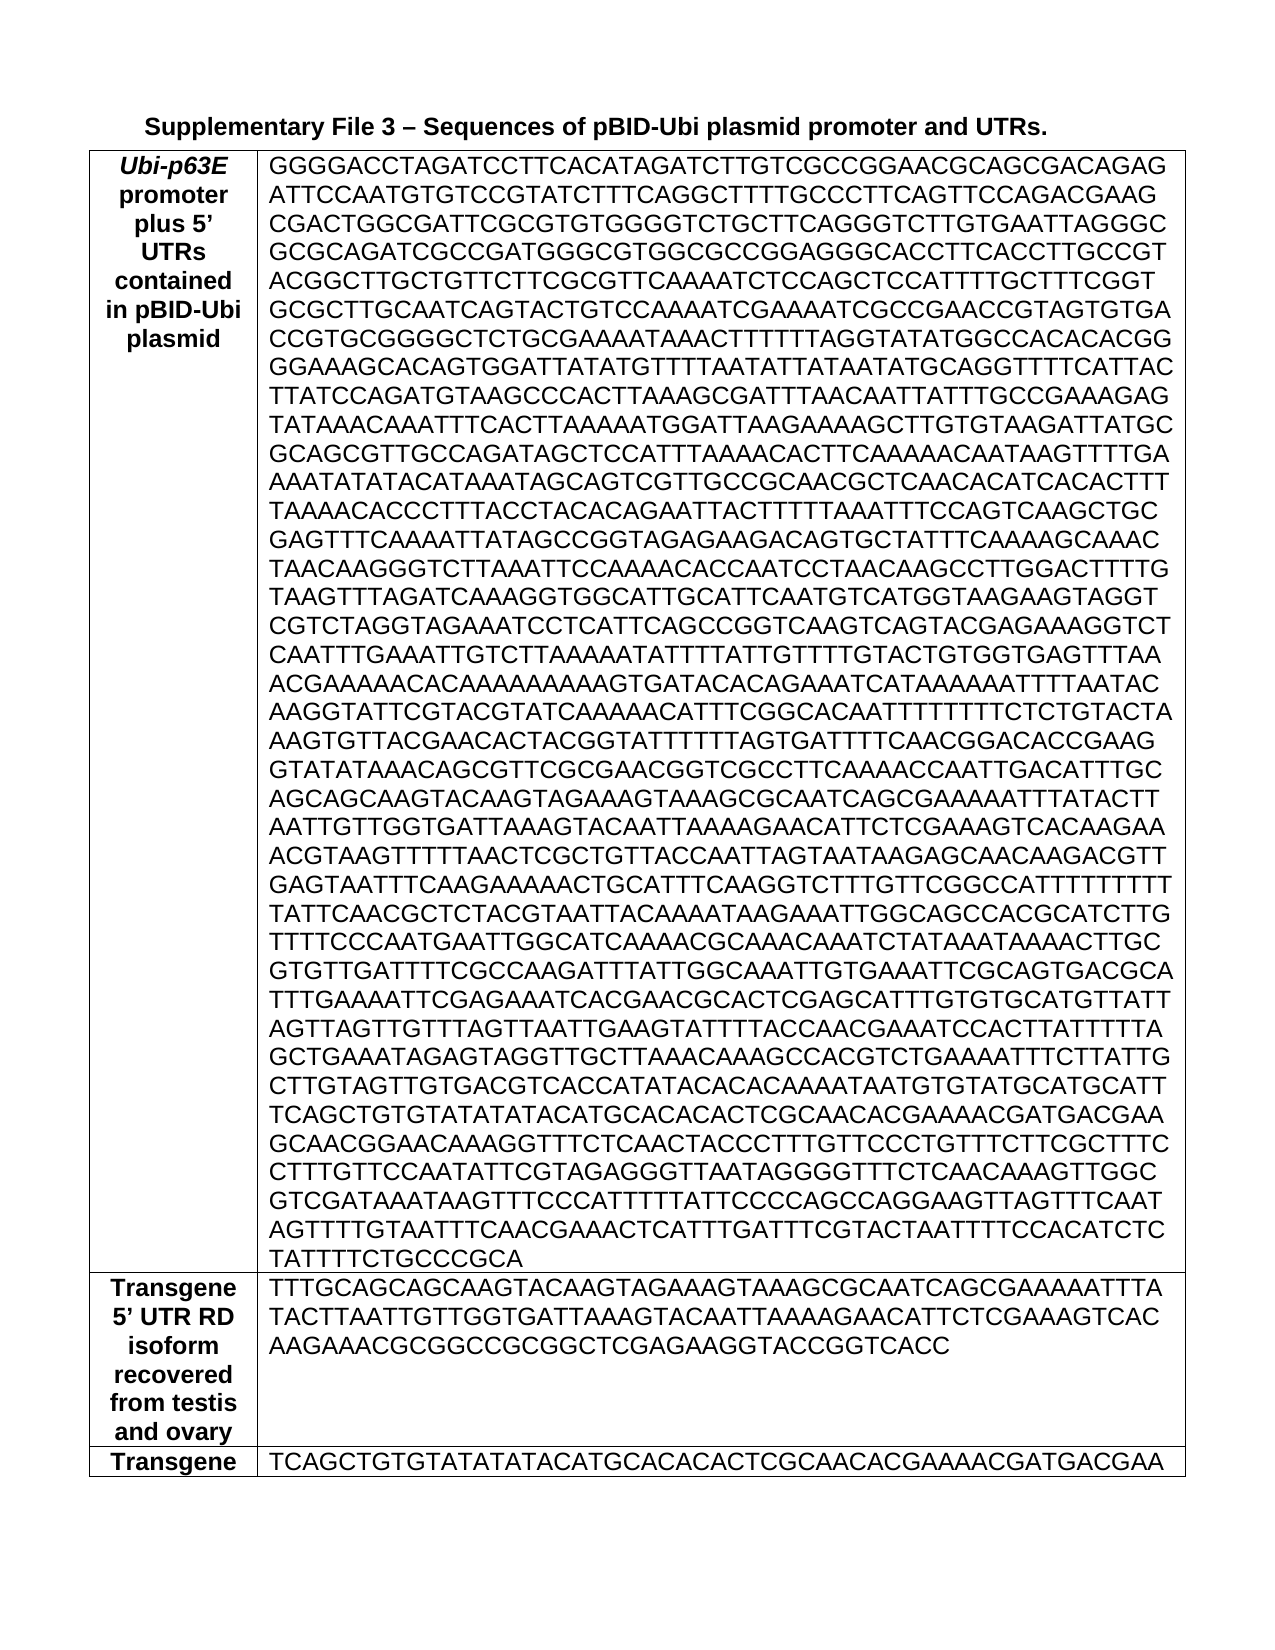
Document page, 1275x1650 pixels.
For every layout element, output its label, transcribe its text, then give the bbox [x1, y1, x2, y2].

table_header GGGGACCTAGATCCTTCACATAGATCTTGTCGCCGGAACGCAGCGACAGAGATTCCAATGTGTCCGTATCTTTCAGGCTTTTGCCCTTCAGTTCCAGACGAAGCGACTGGCGATTCGCGTGTGGGGTCTGCTTCAGGGTCTTGTGAATTAGGGCGCGCAGATCGCCGATGGGCGTGGCGCCGGAGGGCACCTTCACCTTGCCGTACGGCTTGCTGTTCTTCGCGTTCAAAATCTCCAGCTCCATTTTGCTTTCGGTGCGCTTGCAATCAGTACTGTCCAAAATCGAAAATCGCCGAACCGTAGTGTGACCGTGCGGGGCTCTGCGAAAATAAACTTTTTTAGGTATATGGCCACACACGGGGAAAGCACAGTGGATTATATGTTTTAATATTATAATATGCAGGTTTTCATTACTTATCCAGATGTAAGCCCACTTAAAGCGATTTAACAATTATTTGCCGAAAGAGTATAAACAAATTTCACTTAAAAATGGATTAAGAAAAGCTTGTGTAAGATTATGCGCAGCGTTGCCAGATAGCTCCATTTAAAACACTTCAAAAACAATAAGTTTTGAAAATATATACATAAATAGCAGTCGTTGCCGCAACGCTCAACACATCACACTTTTAAAACACCCTTTACCTACACAGAATTACTTTTTAAATTTCCAGTCAAGCTGCGAGTTTCAAAATTATAGCCGGTAGAGAAGACAGTGCTATTTCAAAAGCAAACTAACAAGGGTCTTAAATTCCAAAACACCAATCCTAACAAGCCTTGGACTTTTGTAAGTTTAGATCAAAGGTGGCATTGCATTCAATGTCATGGTAAGAAGTAGGTCGTCTAGGTAGAAATCCTCATTCAGCCGGTCAAGTCAGTACGAGAAAGGTCTCAATTTGAAATTGTCTTAAAAATATTTTATTGTTTTGTACTGTGGTGAGTTTAAACGAAAAACACAAAAAAAAAGTGATACACAGAAATCATAAAAAATTTTAATACAAGGTATTCGTACGTATCAAAAACATTTCGGCACAATTTTTTTTCTCTGTACTAAAGTGTTACGAACACTACGGTATTTTTTAGTGATTTTCAACGGACACCGAAGGTATATAAACAGCGTTCGCGAACGGTCGCCTTCAAAACCAATTGACATTTGCAGCAGCAAGTACAAGTAGAAAGTAAAGCGCAATCAGCGAAAAATTTATACTTAATTGTTGGTGATTAAAGTACAATTAAAAGAACATTCTCGAAAGTCACAAGAAACGTAAGTTTTTAACTCGCTGTTACCAATTAGTAATAAGAGCAACAAGACGTTGAGTAATTTCAAGAAAAACTGCATTTCAAGGTCTTTGTTCGGCCATTTTTTTTTTATTCAACGCTCTACGTAATTACAAAATAAGAAATTGGCAGCCACGCATCTTGTTTTCCCAATGAATTGGCATCAAAACGCAAACAAATCTATAAATAAAACTTGCGTGTTGATTTTCGCCAAGATTTATTGGCAAATTGTGAAATTCGCAGTGACGCATTTGAAAATTCGAGAAATCACGAACGCACTCGAGCATTTGTGTGCATGTTATTAGTTAGTTGTTTAGTTAATTGAAGTATTTTACCAACGAAATCCACTTATTTTTAGCTGAAATAGAGTAGGTTGCTTAAACAAAGCCACGTCTGAAAATTTCTTATTGCTTGTAGTTGTGACGTCACCATATACACACAAAATAATGTGTATGCATGCATTTCAGCTGTGTATATATACATGCACACACTCGCAACACGAAAACGATGACGAAGCAACGGAACAAAGGTTTCTCAACTACCCTTTGTTCCCTGTTTCTTCGCTTTCCTTTGTTCCAATATTCGTAGAGGGTTAATAGGGGTTTCTCAACAAAGTTGGCGTCGATAAATAAGTTTCCCATTTTTATTCCCCAGCCAGGAAGTTAGTTTCAATAGTTTTGTAATTTCAACGAAACTCATTTGATTTCGTACTAATTTTCCACATCTCTATTTTCTGCCCGCA [258, 151, 1185, 1272]
table_cell Transgene 5’ UTR RD isoform recovered from testis and ovary [90, 1273, 257, 1446]
table_header Ubi-p63E promoter plus 5’ UTRs contained in pBID-Ubi plasmid [90, 151, 257, 1272]
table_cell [90, 1447, 257, 1476]
table_cell TTTGCAGCAGCAAGTACAAGTAGAAAGTAAAGCGCAATCAGCGAAAAATTTATACTTAATTGTTGGTGATTAAAGTACAATTAAAAGAACATTCTCGAAAGTCACAAGAAACGCGGCCGCGGCTCGAGAAGGTACCGGTCACC [258, 1273, 1185, 1446]
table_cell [258, 1447, 1185, 1476]
